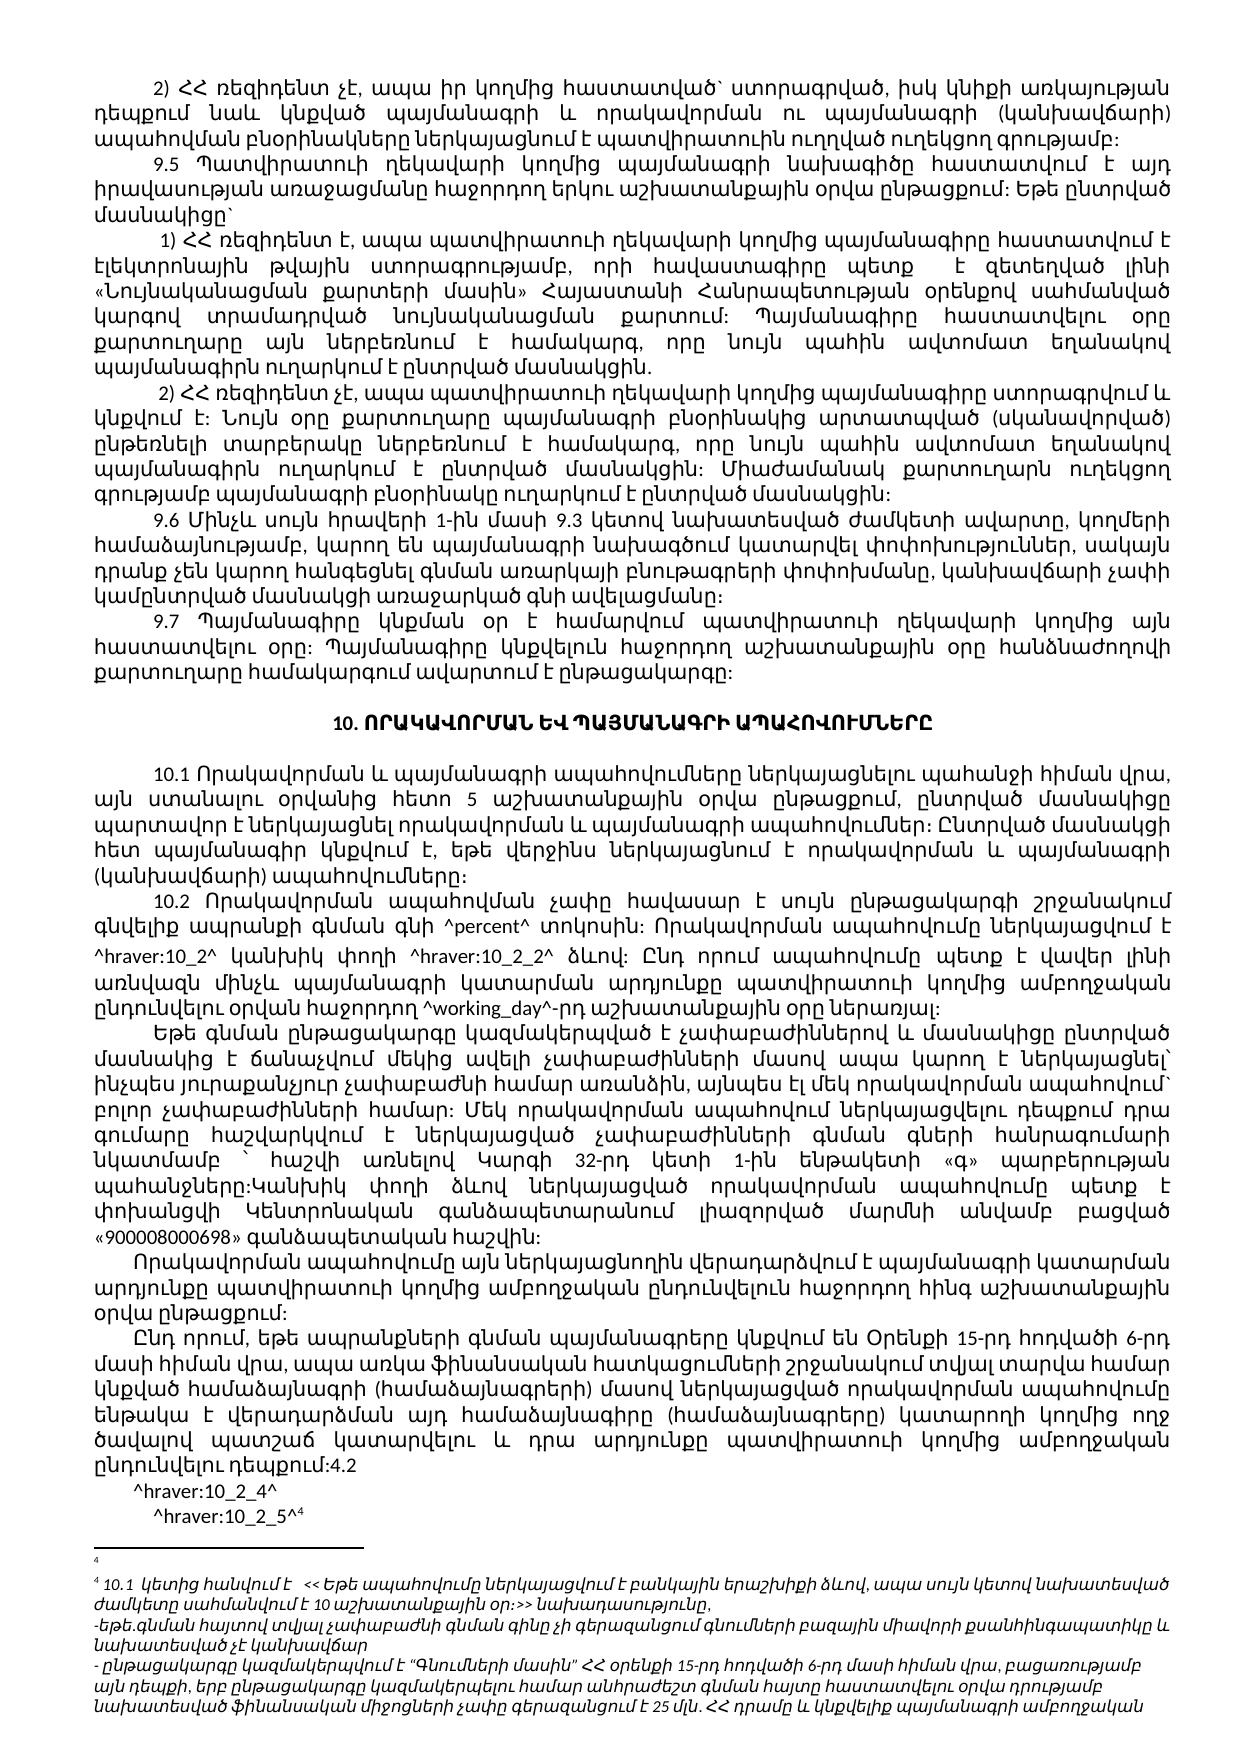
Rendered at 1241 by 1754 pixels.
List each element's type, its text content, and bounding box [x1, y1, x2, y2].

text Որակավորման ապահովումը այն ներկայացնողին վերադարձվում է պայմանագրի կատարման արդյունքը պատվիրատուի կողմից ամբողջական ընդունվելուն հաջորդող հինգ աշխատանքային օրվա ընթացքում: [94, 1249, 1171, 1326]
text 10. ՈՐԱԿԱՎՈՐՄԱՆ ԵՎ ՊԱՅՄԱՆԱԳՐԻ ԱՊԱՀՈՎՈՒՄՆԵՐԸ [94, 710, 1171, 736]
text ^hraver:10_2_5^ [94, 1503, 1171, 1529]
text 1) ՀՀ ռեզիդենտ է, ապա պատվիրատուի ղեկավարի կողմից պայմանագիրը հաստատվում է էլեկտրոնային թվային ստորագրությամբ, որի հավաստագիրը պետք է զետեղված լինի «Նույնականացման քարտերի մասին» Հայաստանի Հանրապետության օրենքով սահմանված կարգով տրամադրված նույնականացման քարտում: Պայմանագիրը հաստատվելու օրը քարտուղարը այն ներբեռնում է համակարգ, որը նույն պահին ավտոմատ եղանակով պայմանագիրն ուղարկում է ընտրված մասնակցին. [94, 227, 1171, 380]
text ^hraver:10_2_4^ [94, 1478, 1171, 1503]
text 9.7 Պայմանագիրը կնքման օր է համարվում պատվիրատուի ղեկավարի կողմից այն հաստատվելու օրը: Պայմանագիրը կնքվելուն հաջորդող աշխատանքային օրը հանձնաժողովի քարտուղարը համակարգում ավարտում է ընթացակարգը: [94, 609, 1171, 685]
text Եթե գնման ընթացակարգը կազմակերպված է չափաբաժիններով և մասնակիցը ընտրված մասնակից է ճանաչվում մեկից ավելի չափաբաժինների մասով ապա կարող է ներկայացնել՝ ինչպես յուրաքանչյուր չափաբաժնի համար առանձին, այնպես էլ մեկ որակավորման ապահովում` բոլոր չափաբաժինների համար: Մեկ որակավորման ապահովում ներկայացվելու դեպքում դրա գումարը հաշվարկվում է ներկայացված չափաբաժինների գնման գների հանրագումարի նկատմամբ ՝ հաշվի առնելով Կարգի 32-րդ կետի 1-ին ենթակետի «գ» պարբերության պահանջները:Կանխիկ փողի ձևով ներկայացված որակավորման ապահովումը պետք է փոխանցվի Կենտրոնական գանձապետարանում լիազորված մարմնի անվամբ բացված «900008000698» գանձապետական հաշվին: [94, 1021, 1171, 1249]
text 9.6 Մինչև սույն հրավերի 1-ին մասի 9.3 կետով նախատեսված ժամկետի ավարտը, կողմերի համաձայնությամբ, կարող են պայմանագրի նախագծում կատարվել փոփոխություններ, սակայն դրանք չեն կարող հանգեցնել գնման առարկայի բնութագրերի փոփոխմանը, կանխավճարի չափի կամընտրված մասնակցի առաջարկած գնի ավելացմանը։ [94, 507, 1171, 609]
text Ընդ որում, եթե ապրանքների գնման պայմանագրերը կնքվում են Օրենքի 15-րդ հոդվածի 6-րդ մասի հիման վրա, ապա առկա ֆինանսական հատկացումների շրջանակում տվյալ տարվա համար կնքված համաձայնագրի (համաձայնագրերի) մասով ներկայացված որակավորման ապահովումը ենթակա է վերադարձման այդ համաձայնագիրը (համաձայնագրերը) կատարողի կողմից ողջ ծավալով պատշաճ կատարվելու և դրա արդյունքը պատվիրատուի կողմից ամբողջական ընդունվելու դեպքում:4.2 [94, 1326, 1171, 1478]
text 2) ՀՀ ռեզիդենտ չէ, ապա իր կողմից հաստատված` ստորագրված, իսկ կնիքի առկայության դեպքում նաև կնքված պայմանագրի և որակավորման ու պայմանագրի (կանխավճարի) ապահովման բնօրինակները ներկայացնում է պատվիրատուին ուղղված ուղեկցող գրությամբ: [94, 75, 1171, 151]
text 2) ՀՀ ռեզիդենտ չէ, ապա պատվիրատուի ղեկավարի կողմից պայմանագիրը ստորագրվում և կնքվում է: Նույն օրը քարտուղարը պայմանագրի բնօրինակից արտատպված (սկանավորված) ընթեռնելի տարբերակը ներբեռնում է համակարգ, որը նույն պահին ավտոմատ եղանակով պայմանագիրն ուղարկում է ընտրված մասնակցին: Միաժամանակ քարտուղարն ուղեկցող գրությամբ պայմանագրի բնօրինակը ուղարկում է ընտրված մասնակցին: [94, 380, 1171, 507]
text 9.5 Պատվիրատուի ղեկավարի կողմից պայմանագրի նախագիծը հաստատվում է այդ իրավասության առաջացմանը հաջորդող երկու աշխատանքային օրվա ընթացքում: Եթե ընտրված մասնակիցը` [94, 151, 1171, 227]
text 10.2 Որակավորման ապահովման չափը հավասար է սույն ընթացակարգի շրջանակում գնվելիք ապրանքի գնման գնի ^percent^ տոկոսին: Որակավորման ապահովումը ներկայացվում է ^hraver:10_2^ կանխիկ փողի ^hraver:10_2_2^ ձևով: Ընդ որում ապահովումը պետք է վավեր լինի առնվազն մինչև պայմանագրի կատարման արդյունքը պատվիրատուի կողմից ամբողջական ընդունվելու օրվան հաջորդող ^working_day^-րդ աշխատանքային օրը ներառյալ: [94, 888, 1171, 1021]
text 10.1 Որակավորման և պայմանագրի ապահովումները ներկայացնելու պահանջի հիման վրա, այն ստանալու օրվանից հետո 5 աշխատանքային օրվա ընթացքում, ընտրված մասնակիցը պարտավոր է ներկայացնել որակավորման և պայմանագրի ապահովումներ։ Ընտրված մասնակցի հետ պայմանագիր կնքվում է, եթե վերջինս ներկայացնում է որակավորման և պայմանագրի (կանխավճարի) ապահովումները։ [94, 761, 1171, 888]
